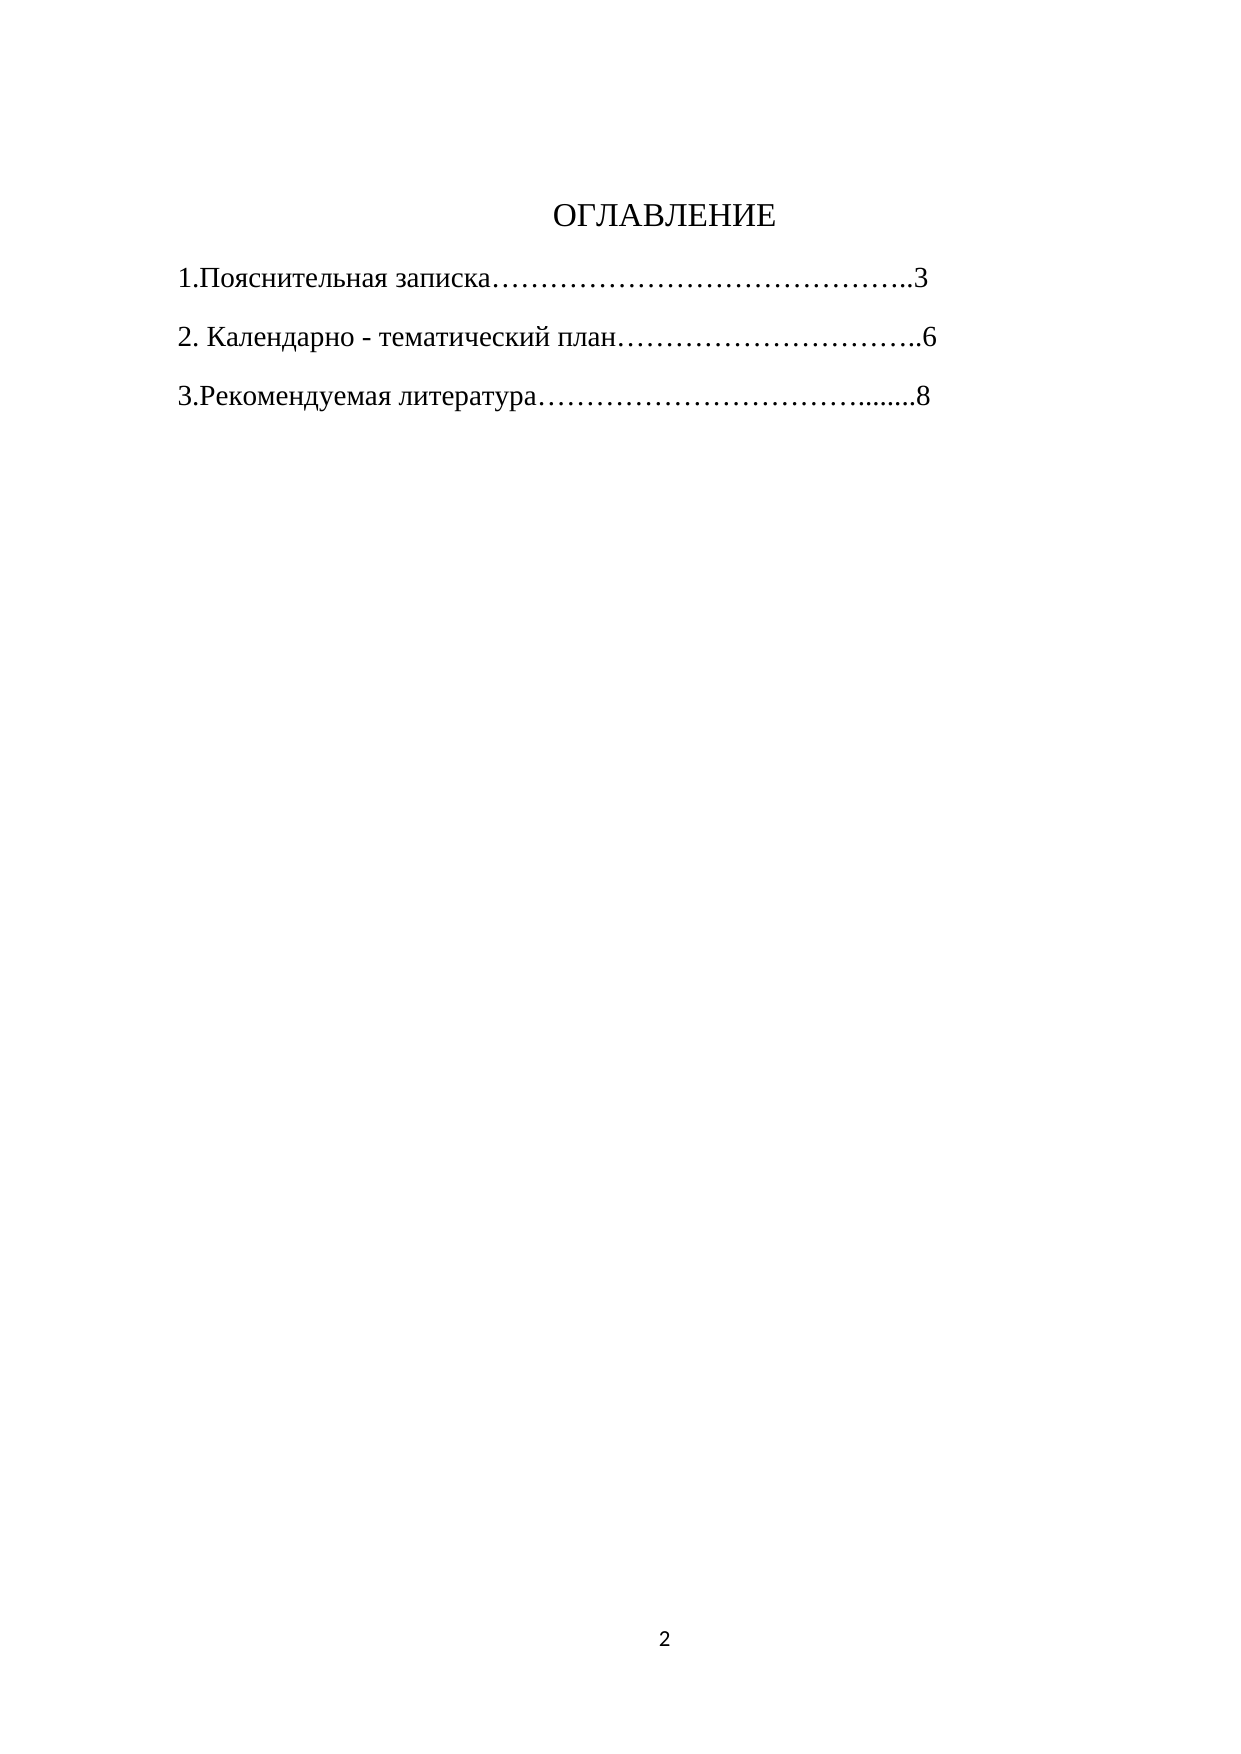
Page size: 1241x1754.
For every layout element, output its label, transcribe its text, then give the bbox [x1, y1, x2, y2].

text ОГЛАВЛЕНИЕ [177, 195, 1152, 233]
text 3.Рекомендуемая литература……………………………........8 [177, 378, 1152, 412]
text 1.Пояснительная записка……………………………………..3 [177, 260, 1152, 293]
text 2. Календарно - тематический план…………………………..6 [177, 319, 1152, 353]
